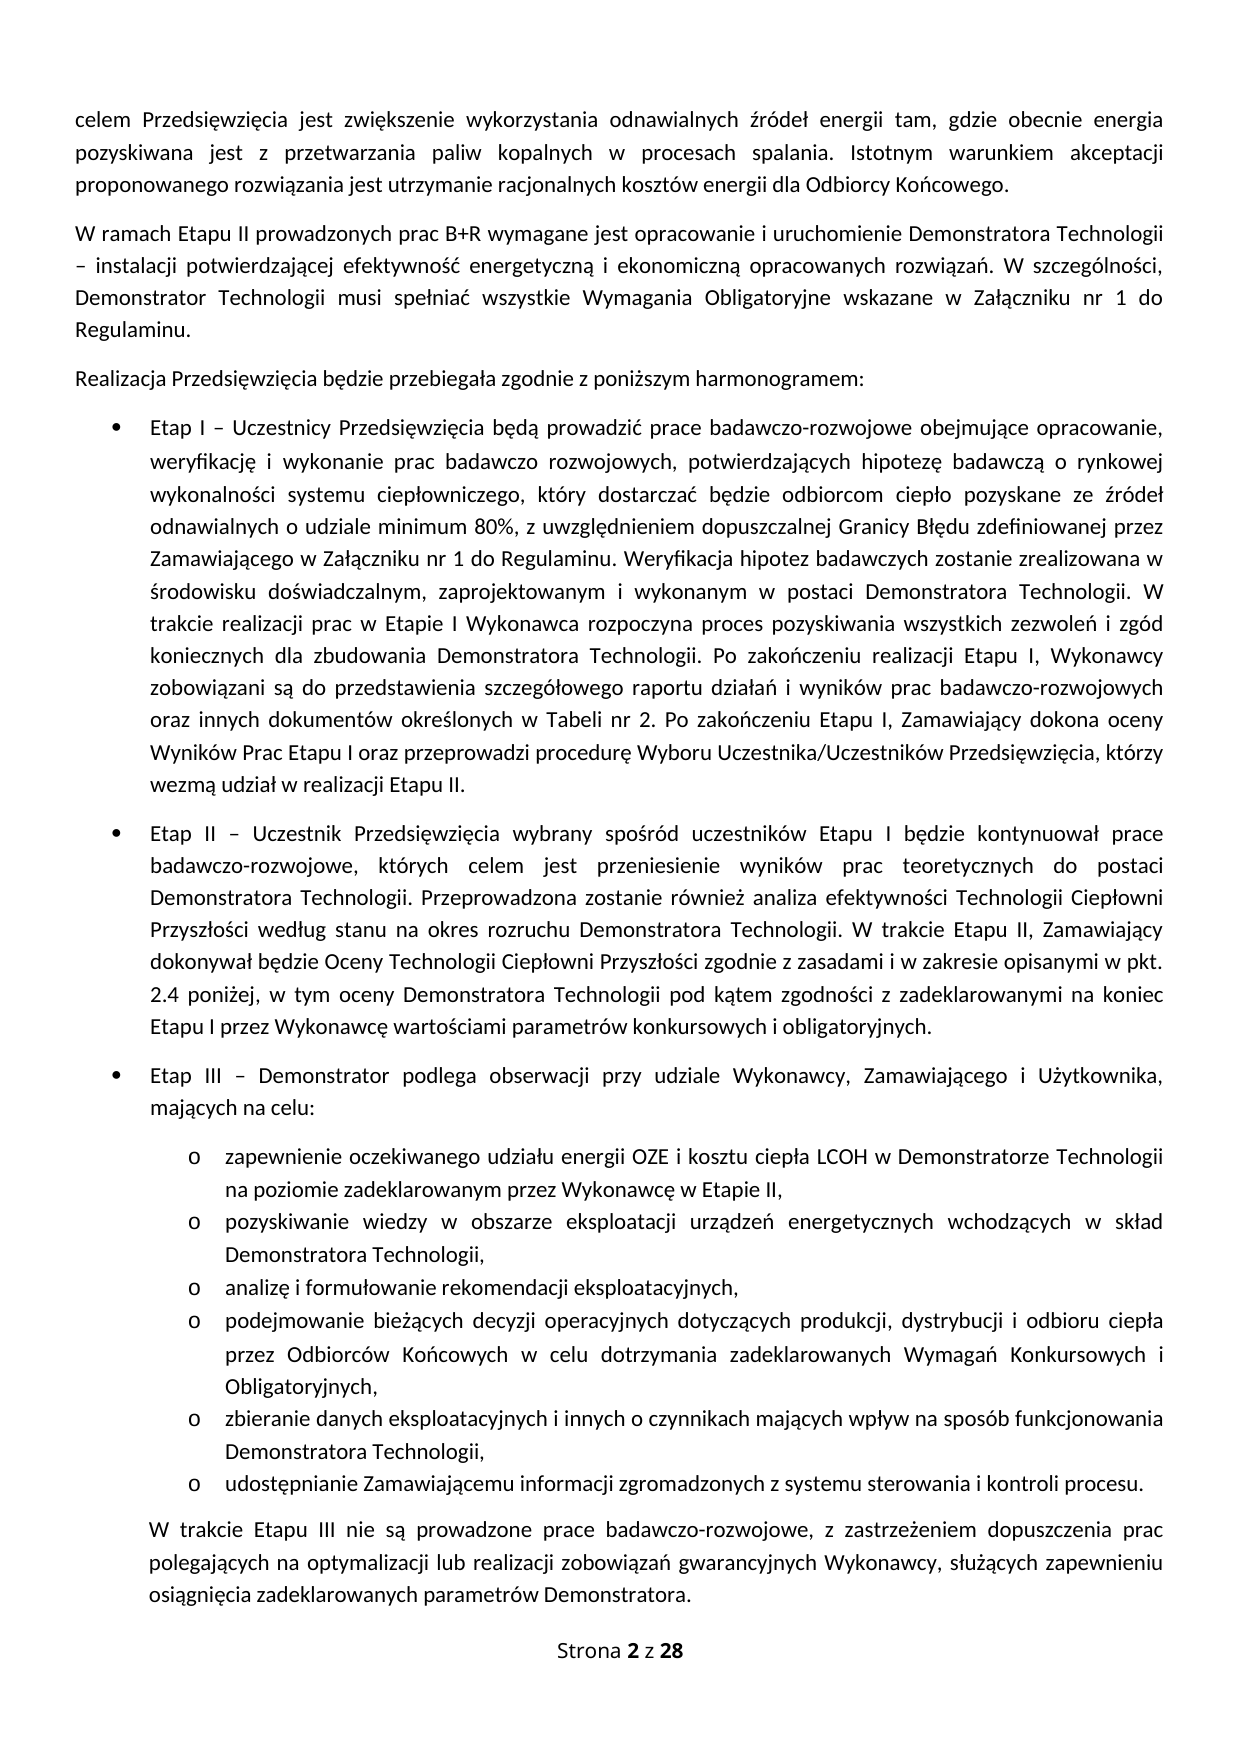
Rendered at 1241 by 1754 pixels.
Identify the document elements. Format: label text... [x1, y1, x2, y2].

text W ramach Etapu II prowadzonych prac B+R wymagane jest opracowanie i uruchomienie Demonstratora Technologii – instalacji potwierdzającej efektywność energetyczną i ekonomiczną opracowanych rozwiązań. W szczególności, Demonstrator Technologii musi spełniać wszystkie Wymagania Obligatoryjne wskazane w Załączniku nr 1 do Regulaminu. [75, 219, 1165, 343]
list zapewnienie oczekiwanego udziału energii OZE i kosztu ciepła LCOH w Demonstratorze Technologii na poziomie zadeklarowanym przez Wykonawcę w Etapie II, [187, 1142, 1165, 1203]
list analizę i formułowanie rekomendacji eksploatacyjnych, [187, 1273, 1165, 1302]
list Etap II – Uczestnik Przedsięwzięcia wybrany spośród uczestników Etapu I będzie kontynuował prace badawczo-rozwojowe, których celem jest przeniesienie wyników prac teoretycznych do postaci Demonstratora Technologii. Przeprowadzona zostanie również analiza efektywności Technologii Ciepłowni Przyszłości według stanu na okres rozruchu Demonstratora Technologii. W trakcie Etapu II, Zamawiający dokonywał będzie Oceny Technologii Ciepłowni Przyszłości zgodnie z zasadami i w zakresie opisanymi w pkt. 2.4 poniżej, w tym oceny Demonstratora Technologii pod kątem zgodności z zadeklarowanymi na koniec Etapu I przez Wykonawcę wartościami parametrów konkursowych i obligatoryjnych. [112, 819, 1165, 1040]
text W trakcie Etapu III nie są prowadzone prace badawczo-rozwojowe, z zastrzeżeniem dopuszczenia prac polegających na optymalizacji lub realizacji zobowiązań gwarancyjnych Wykonawcy, służących zapewnieniu osiągnięcia zadeklarowanych parametrów Demonstratora. [149, 1516, 1165, 1608]
list Etap I – Uczestnicy Przedsięwzięcia będą prowadzić prace badawczo-rozwojowe obejmujące opracowanie, weryfikację i wykonanie prac badawczo rozwojowych, potwierdzających hipotezę badawczą o rynkowej wykonalności systemu ciepłowniczego, który dostarczać będzie odbiorcom ciepło pozyskane ze źródeł odnawialnych o udziale minimum 80%, z uwzględnieniem dopuszczalnej Granicy Błędu zdefiniowanej przez Zamawiającego w Załączniku nr 1 do Regulaminu. Weryfikacja hipotez badawczych zostanie zrealizowana w środowisku doświadczalnym, zaprojektowanym i wykonanym w postaci Demonstratora Technologii. W trakcie realizacji prac w Etapie I Wykonawca rozpoczyna proces pozyskiwania wszystkich zezwoleń i zgód koniecznych dla zbudowania Demonstratora Technologii. Po zakończeniu realizacji Etapu I, Wykonawcy zobowiązani są do przedstawienia szczegółowego raportu działań i wyników prac badawczo-rozwojowych oraz innych dokumentów określonych w Tabeli nr 2. Po zakończeniu Etapu I, Zamawiający dokona oceny Wyników Prac Etapu I oraz przeprowadzi procedurę Wyboru Uczestnika/Uczestników Przedsięwzięcia, którzy wezmą udział w realizacji Etapu II. [112, 413, 1165, 798]
list podejmowanie bieżących decyzji operacyjnych dotyczących produkcji, dystrybucji i odbioru ciepła przez Odbiorców Końcowych w celu dotrzymania zadeklarowanych Wymagań Konkursowych i Obligatoryjnych, [187, 1306, 1165, 1400]
list udostępnianie Zamawiającemu informacji zgromadzonych z systemu sterowania i kontroli procesu. [187, 1469, 1165, 1499]
list Etap III – Demonstrator podlega obserwacji przy udziale Wykonawcy, Zamawiającego i Użytkownika, mających na celu: [112, 1061, 1165, 1121]
list pozyskiwanie wiedzy w obszarze eksploatacji urządzeń energetycznych wchodzących w skład Demonstratora Technologii, [187, 1207, 1165, 1269]
list zbieranie danych eksploatacyjnych i innych o czynnikach mających wpływ na sposób funkcjonowania Demonstratora Technologii, [187, 1404, 1165, 1465]
text Realizacja Przedsięwzięcia będzie przebiegała zgodnie z poniższym harmonogramem: [75, 364, 1165, 392]
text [75, 106, 1165, 198]
